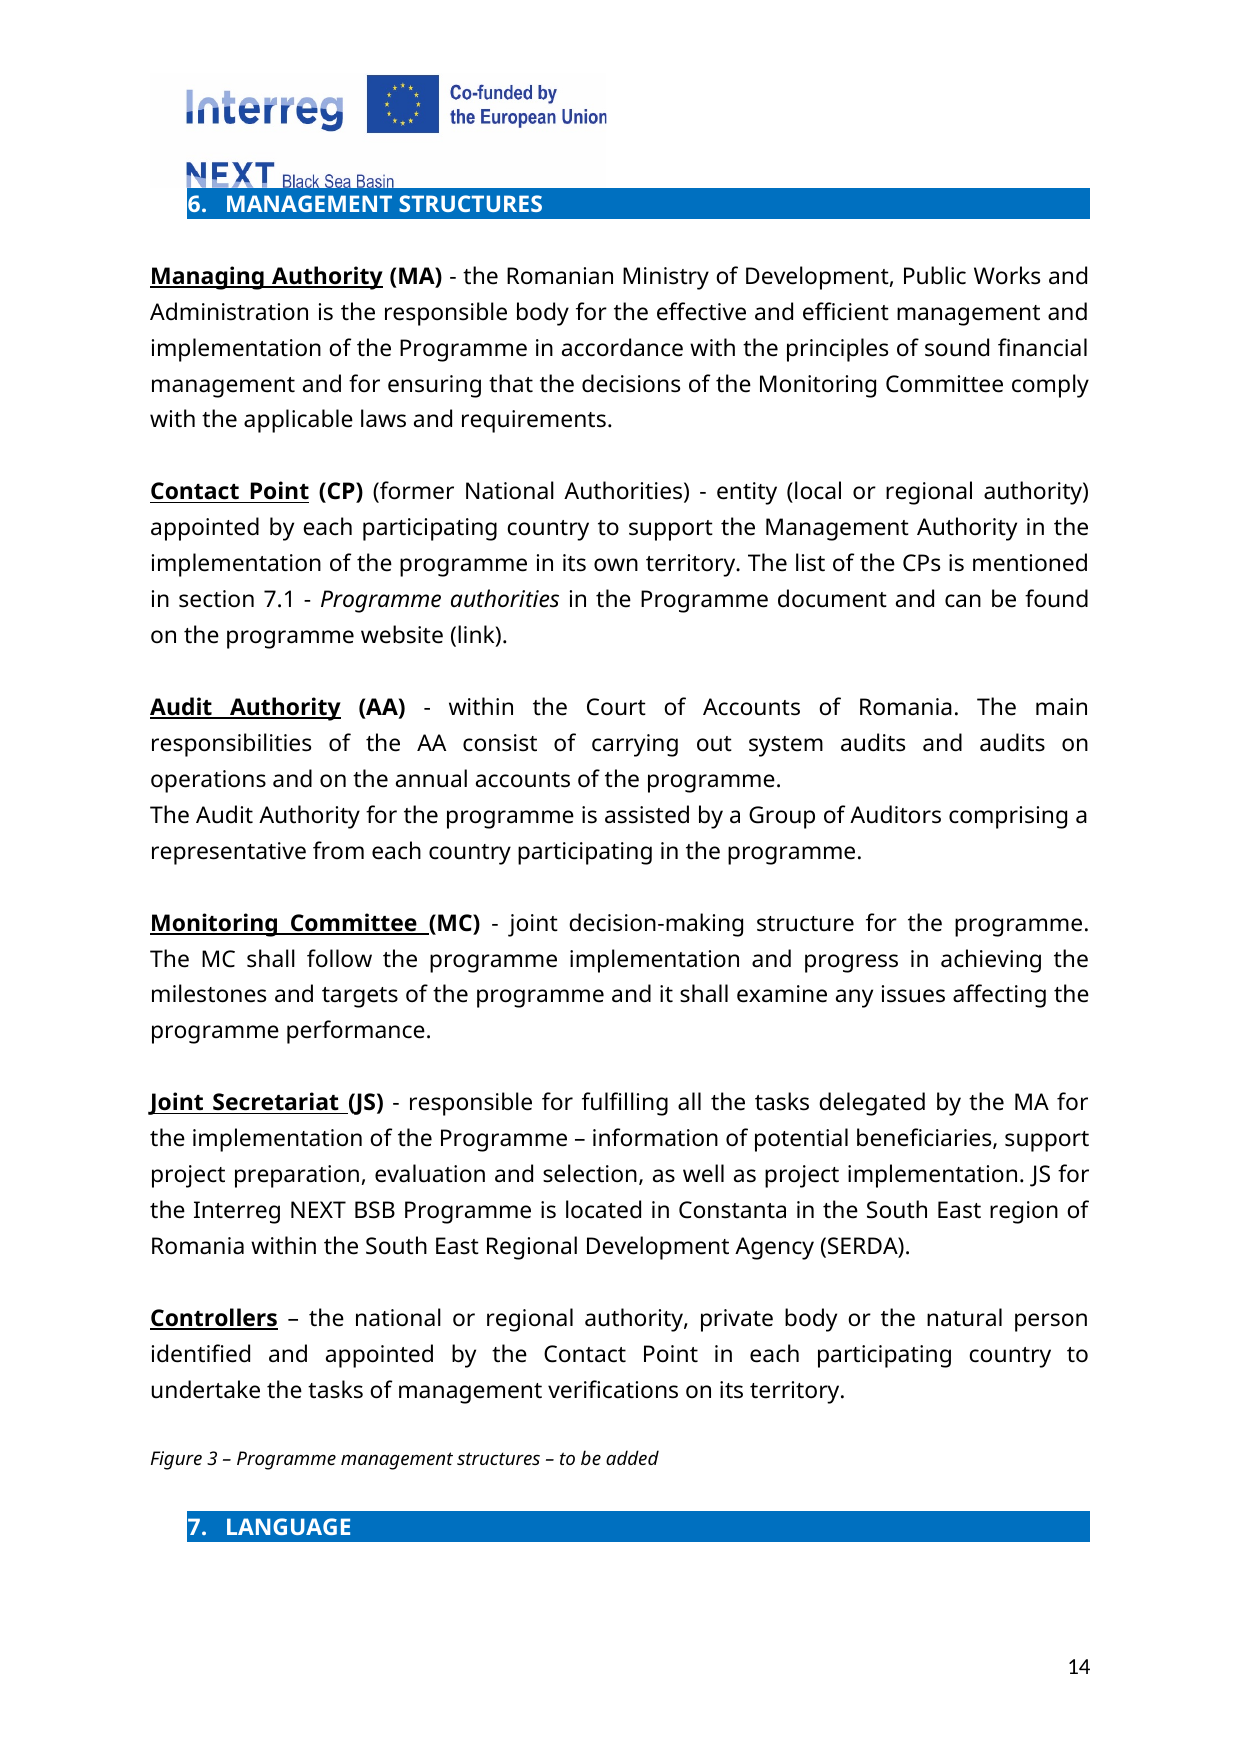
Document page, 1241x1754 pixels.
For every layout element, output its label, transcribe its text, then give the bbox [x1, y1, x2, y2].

text Managing Authority (MA) - the Romanian Ministry of Development, Public Works and Administration is the responsible body for the effective and efficient management and implementation of the Programme in accordance with the principles of sound financial management and for ensuring that the decisions of the Monitoring Committee comply with the applicable laws and requirements. [150, 260, 1090, 435]
text Joint Secretariat (JS) - responsible for fulfilling all the tasks delegated by the MA for the implementation of the Programme – information of potential beneficiaries, support project preparation, evaluation and selection, as well as project implementation. JS for the Interreg NEXT BSB Programme is located in Constanta in the South East region of Romania within the South East Regional Development Agency (SERDA). [150, 1086, 1090, 1261]
text Audit Authority (AA) - within the Court of Accounts of Romania. The main responsibilities of the AA consist of carrying out system audits and audits on operations and on the annual accounts of the programme. [150, 691, 1090, 794]
text Figure 3 – Programme management structures – to be added [150, 1446, 1090, 1471]
picture [150, 73, 607, 188]
list MANAGEMENT STRUCTURES [187, 188, 1090, 219]
text Contact Point (CP) (former National Authorities) - entity (local or regional authority) appointed by each participating country to support the Management Authority in the implementation of the programme in its own territory. The list of the CPs is mentioned in section 7.1 - Programme authorities in the Programme document and can be found on the programme website (link). [150, 475, 1090, 650]
text Controllers – the national or regional authority, private body or the natural person identified and appointed by the Contact Point in each participating country to undertake the tasks of management verifications on its territory. [150, 1302, 1090, 1405]
list LANGUAGE [187, 1511, 1090, 1542]
text Monitoring Committee (MC) - joint decision-making structure for the programme. The MC shall follow the programme implementation and progress in achieving the milestones and targets of the programme and it shall examine any issues affecting the programme performance. [150, 907, 1090, 1046]
text The Audit Authority for the programme is assisted by a Group of Auditors comprising a representative from each country participating in the programme. [150, 799, 1090, 866]
